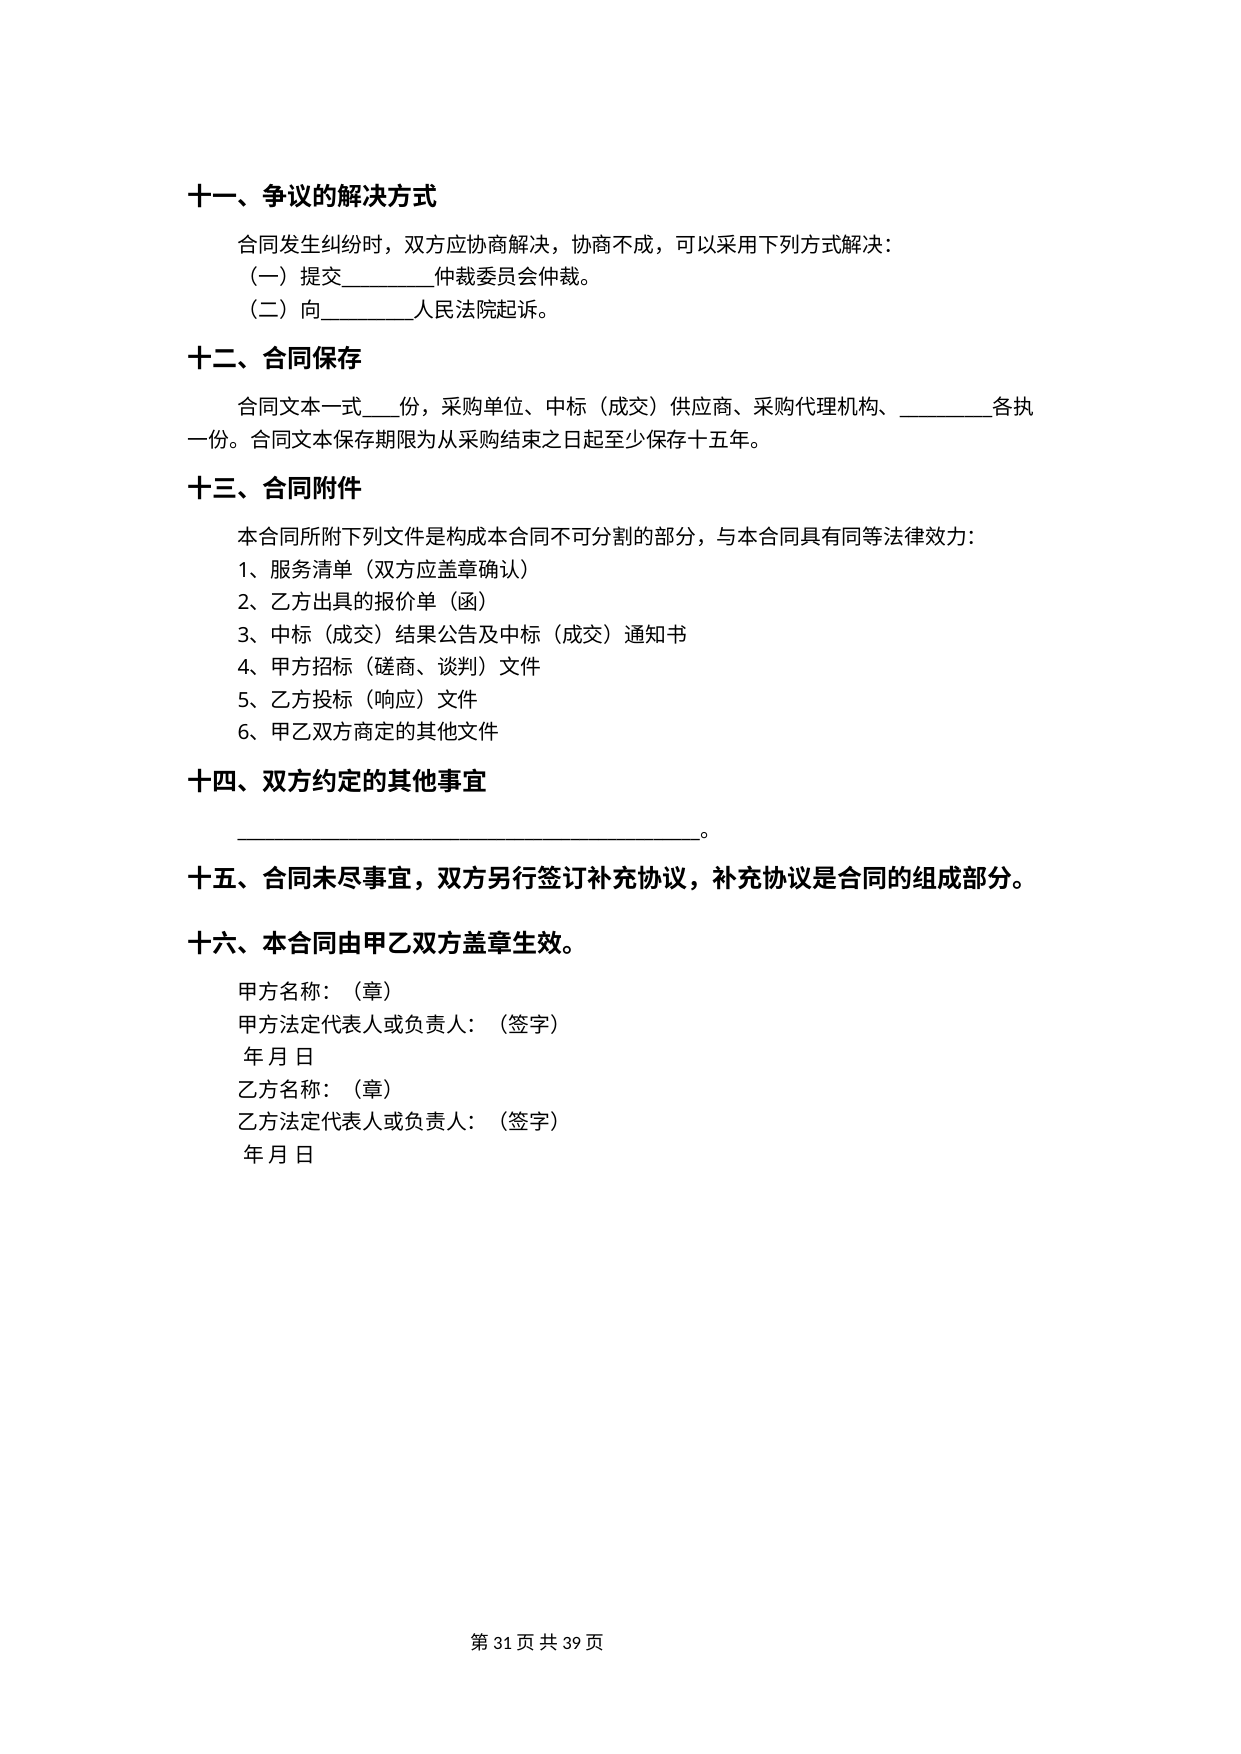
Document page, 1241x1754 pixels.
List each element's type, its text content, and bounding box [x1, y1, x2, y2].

text 本合同所附下列文件是构成本合同不可分割的部分，与本合同具有同等法律效力： [187, 519, 1053, 552]
text 十五、合同未尽事宜，双方另行签订补充协议，补充协议是合同的组成部分。 [187, 844, 1053, 909]
text 6、甲乙双方商定的其他文件 [187, 714, 1053, 747]
text 十四、双方约定的其他事宜 [187, 747, 1053, 812]
text 十六、本合同由甲乙双方盖章生效。 [187, 909, 1053, 974]
text 合同文本一式____份，采购单位、中标（成交）供应商、采购代理机构、__________各执一份。合同文本保存期限为从采购结束之日起至少保存十五年。 [187, 389, 1053, 454]
text 2、乙方出具的报价单（函） [187, 584, 1053, 617]
text （二）向__________人民法院起诉。 [187, 292, 1053, 324]
text __________________________________________________。 [187, 812, 1053, 844]
text 1、服务清单（双方应盖章确认） [187, 552, 1053, 584]
text 4、甲方招标（磋商、谈判）文件 [187, 649, 1053, 682]
text 十一、争议的解决方式 [187, 162, 1053, 227]
text 十三、合同附件 [187, 454, 1053, 519]
text 十二、合同保存 [187, 324, 1053, 389]
text 3、中标（成交）结果公告及中标（成交）通知书 [187, 617, 1053, 649]
text 甲方名称：（章） [187, 974, 1053, 1007]
text 合同发生纠纷时，双方应协商解决，协商不成，可以采用下列方式解决： [187, 227, 1053, 259]
text 乙方法定代表人或负责人：（签字） [187, 1104, 1053, 1137]
text 5、乙方投标（响应）文件 [187, 682, 1053, 714]
text 年 月 日 [187, 1039, 1053, 1072]
text 乙方名称：（章） [187, 1072, 1053, 1104]
text 年 月 日 [187, 1137, 1053, 1169]
text 甲方法定代表人或负责人：（签字） [187, 1007, 1053, 1039]
text （一）提交__________仲裁委员会仲裁。 [187, 259, 1053, 292]
